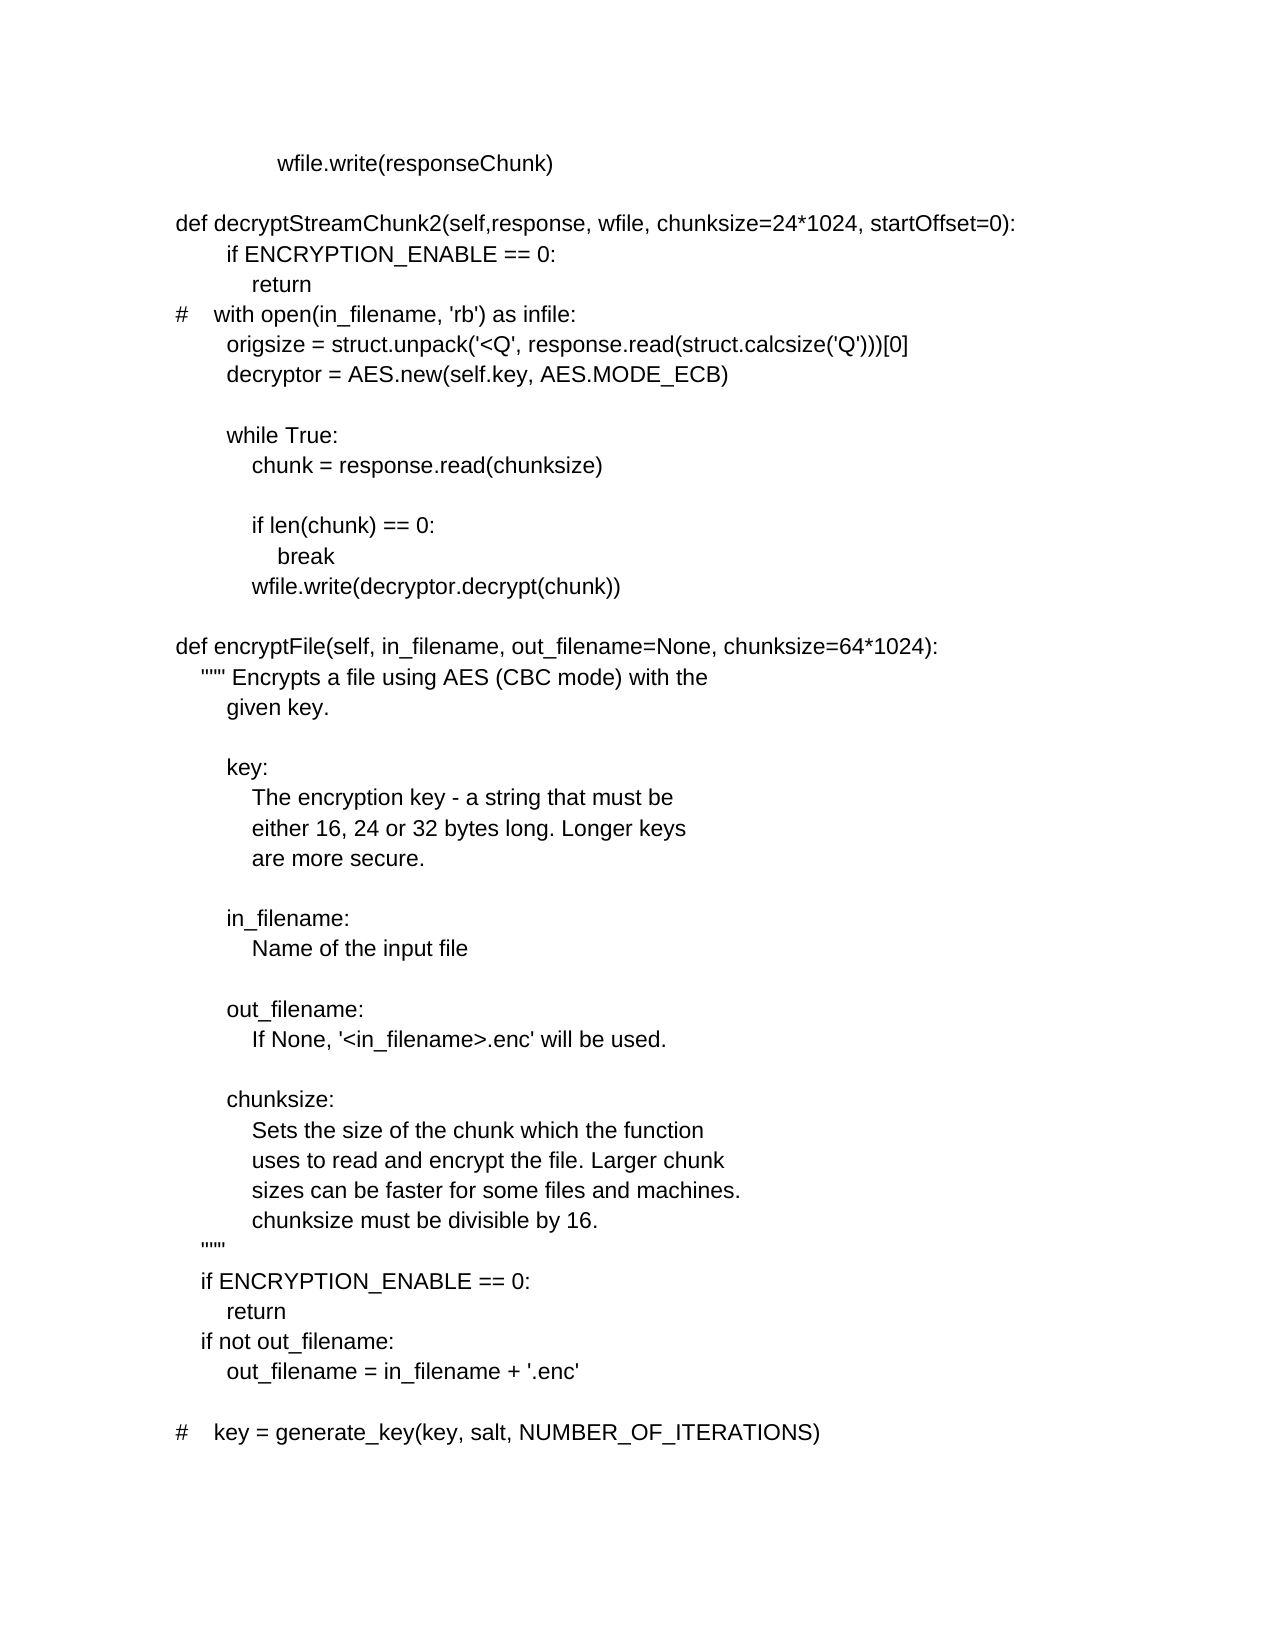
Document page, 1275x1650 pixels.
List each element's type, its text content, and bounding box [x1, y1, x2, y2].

text if len(chunk) == 0: [150, 512, 1125, 539]
text def encryptFile(self, in_filename, out_filename=None, chunksize=64*1024): [150, 633, 1125, 660]
text out_filename: [150, 996, 1125, 1022]
text # key = generate_key(key, salt, NUMBER_OF_ITERATIONS) [150, 1419, 1125, 1445]
text # with open(in_filename, 'rb') as infile: [150, 301, 1125, 327]
text wfile.write(responseChunk) [150, 150, 1125, 176]
text are more secure. [150, 845, 1125, 871]
text either 16, 24 or 32 bytes long. Longer keys [150, 814, 1125, 841]
text """ Encrypts a file using AES (CBC mode) with the [150, 663, 1125, 690]
text decryptor = AES.new(self.key, AES.MODE_ECB) [150, 361, 1125, 388]
text given key. [150, 694, 1125, 720]
text if not out_filename: [150, 1328, 1125, 1354]
text uses to read and encrypt the file. Larger chunk [150, 1147, 1125, 1173]
text return [150, 271, 1125, 297]
text break [150, 543, 1125, 569]
text chunksize must be divisible by 16. [150, 1207, 1125, 1234]
text origsize = struct.unpack('<Q', response.read(struct.calcsize('Q')))[0] [150, 331, 1125, 358]
text """ [150, 1237, 1125, 1264]
text chunksize: [150, 1086, 1125, 1113]
text key: [150, 754, 1125, 781]
text Sets the size of the chunk which the function [150, 1117, 1125, 1143]
text def decryptStreamChunk2(self,response, wfile, chunksize=24*1024, startOffset=0): [150, 210, 1125, 237]
text Name of the input file [150, 935, 1125, 962]
text in_filename: [150, 905, 1125, 932]
text The encryption key - a string that must be [150, 784, 1125, 811]
text while True: [150, 422, 1125, 448]
text sizes can be faster for some files and machines. [150, 1177, 1125, 1203]
text If None, '<in_filename>.enc' will be used. [150, 1026, 1125, 1052]
text chunk = response.read(chunksize) [150, 452, 1125, 478]
text out_filename = in_filename + '.enc' [150, 1358, 1125, 1385]
text if ENCRYPTION_ENABLE == 0: [150, 241, 1125, 267]
text return [150, 1298, 1125, 1324]
text if ENCRYPTION_ENABLE == 0: [150, 1268, 1125, 1294]
text wfile.write(decryptor.decrypt(chunk)) [150, 573, 1125, 599]
